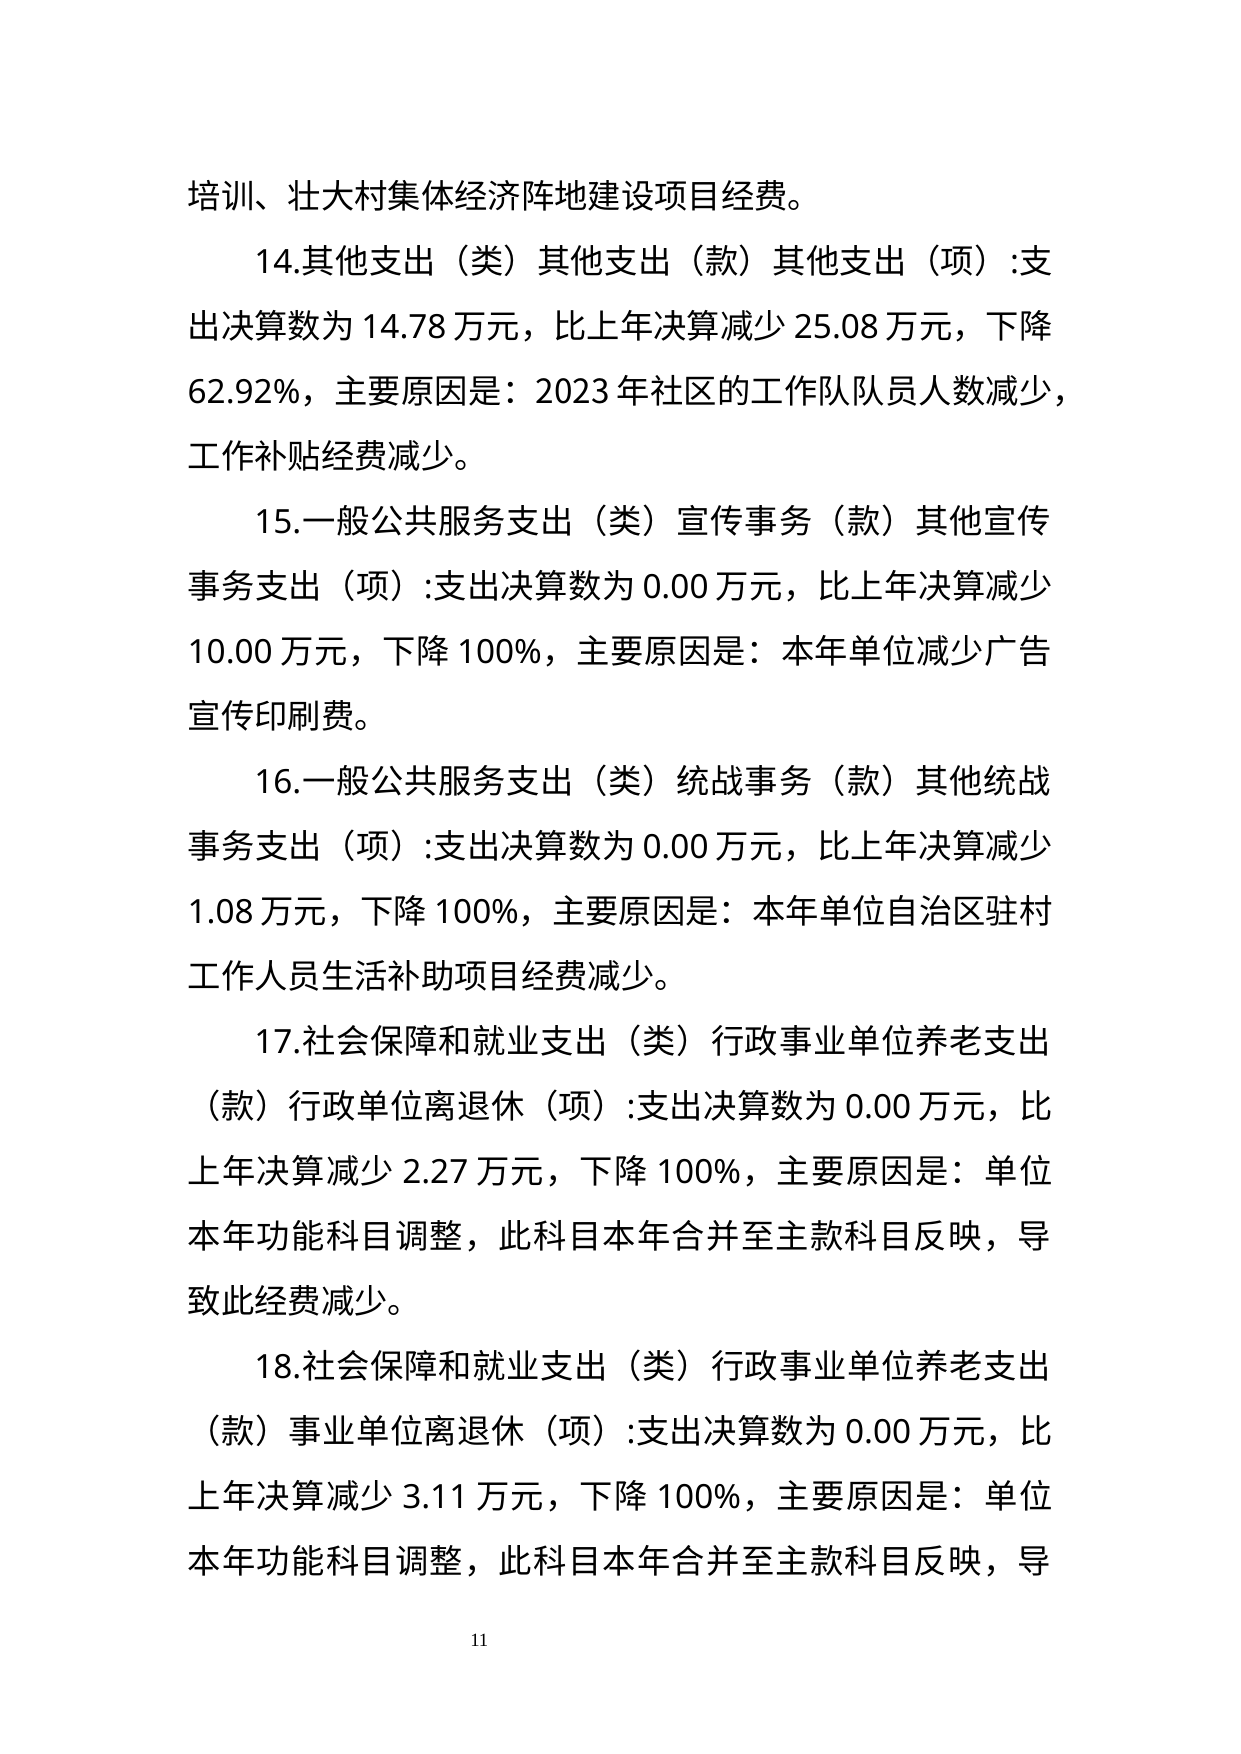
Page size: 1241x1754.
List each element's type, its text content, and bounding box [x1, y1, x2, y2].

text 16.一般公共服务支出（类）统战事务（款）其他统战事务支出（项）:支出决算数为0.00万元，比上年决算减少1.08万元，下降100%，主要原因是：本年单位自治区驻村工作人员生活补助项目经费减少。 [187, 747, 1053, 1007]
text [187, 162, 1053, 227]
text 14.其他支出（类）其他支出（款）其他支出（项）:支出决算数为14.78万元，比上年决算减少25.08万元，下降62.92%，主要原因是：2023年社区的工作队队员人数减少，工作补贴经费减少。 [187, 227, 1053, 487]
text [187, 1332, 1053, 1592]
text 17.社会保障和就业支出（类）行政事业单位养老支出（款）行政单位离退休（项）:支出决算数为0.00万元，比上年决算减少2.27万元，下降100%，主要原因是：单位本年功能科目调整，此科目本年合并至主款科目反映，导致此经费减少。 [187, 1007, 1053, 1332]
text 15.一般公共服务支出（类）宣传事务（款）其他宣传事务支出（项）:支出决算数为0.00万元，比上年决算减少10.00万元，下降100%，主要原因是：本年单位减少广告宣传印刷费。 [187, 487, 1053, 747]
